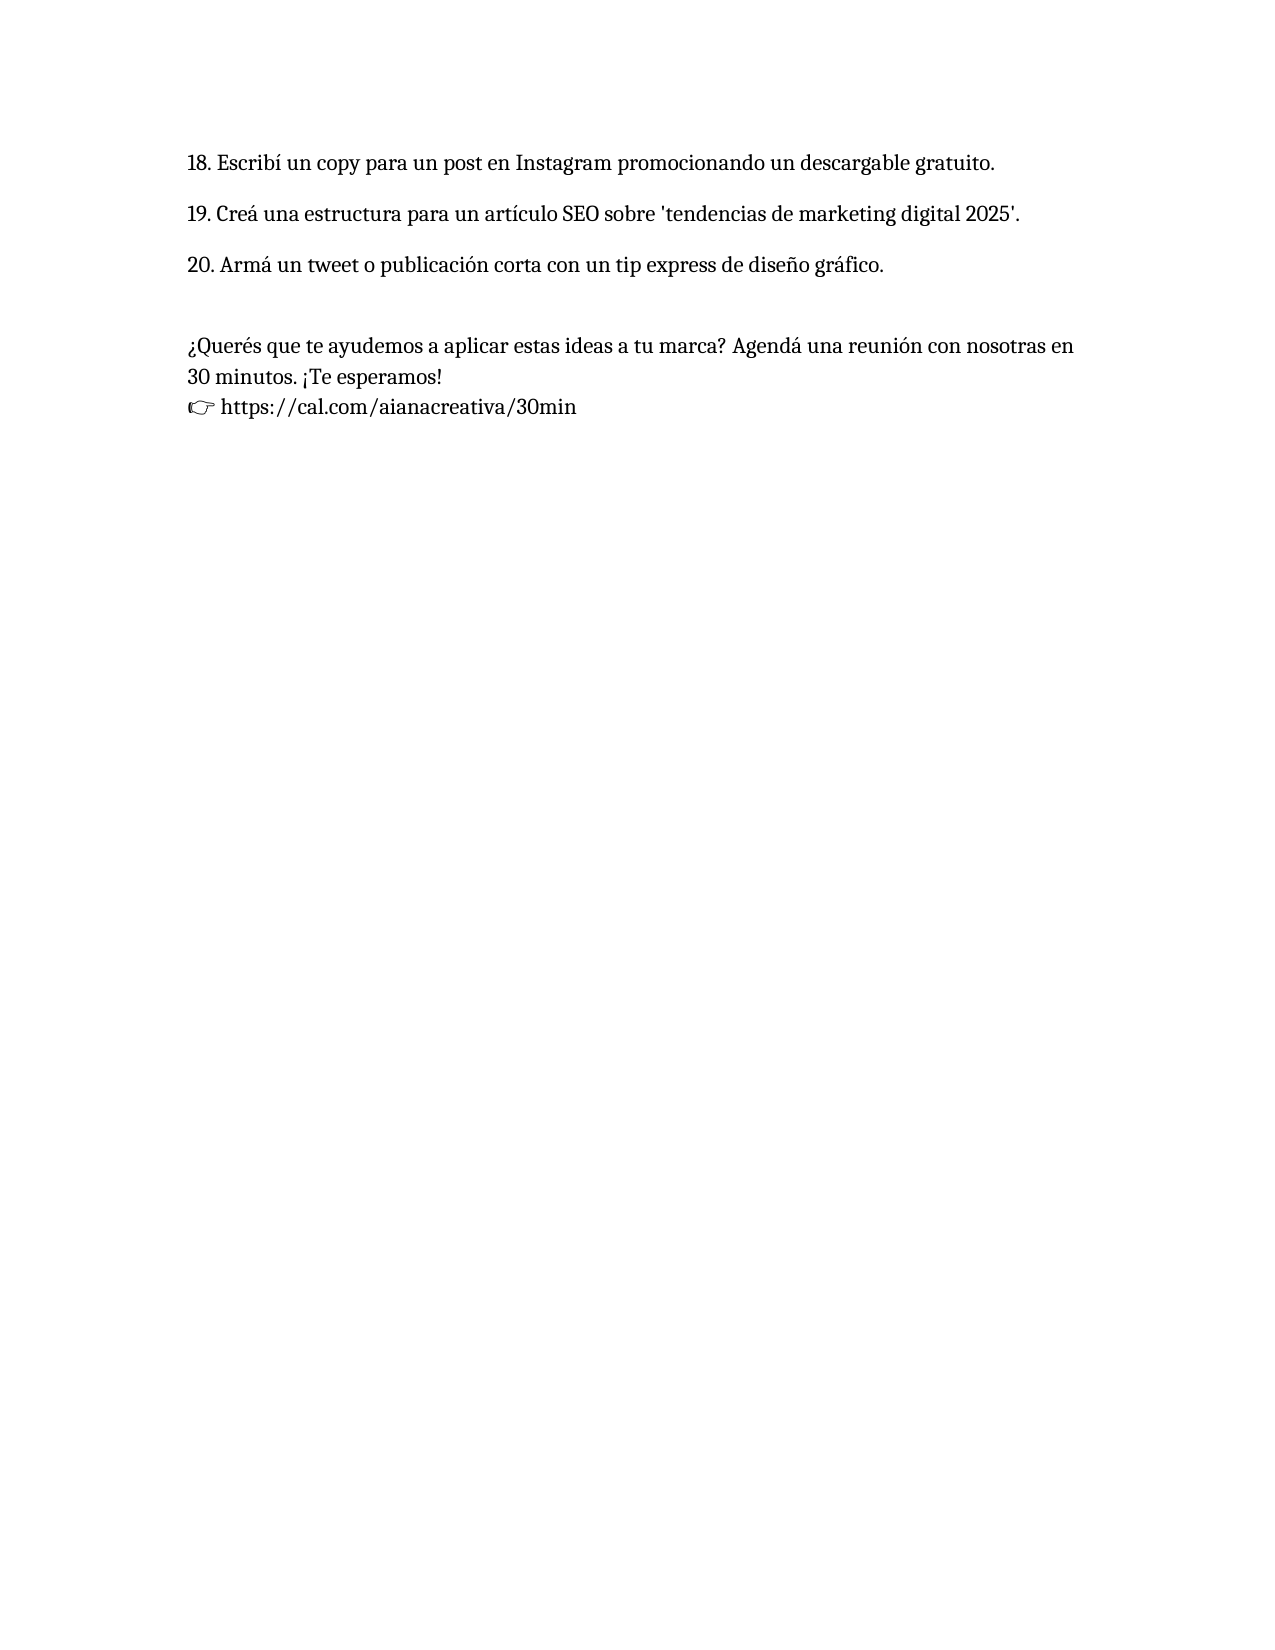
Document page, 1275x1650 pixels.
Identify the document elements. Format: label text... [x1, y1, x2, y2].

text 18. Escribí un copy para un post en Instagram promocionando un descargable gratuito. [187, 150, 1087, 176]
text 19. Creá una estructura para un artículo SEO sobre 'tendencias de marketing digital 2025'. [187, 201, 1087, 227]
text 20. Armá un tweet o publicación corta con un tip express de diseño gráfico. [187, 252, 1087, 278]
text ¿Querés que te ayudemos a aplicar estas ideas a tu marca? Agendá una reunión con nosotras en 30 minutos. ¡Te esperamos! 👉 https://cal.com/aianacreativa/30min [187, 303, 1087, 420]
